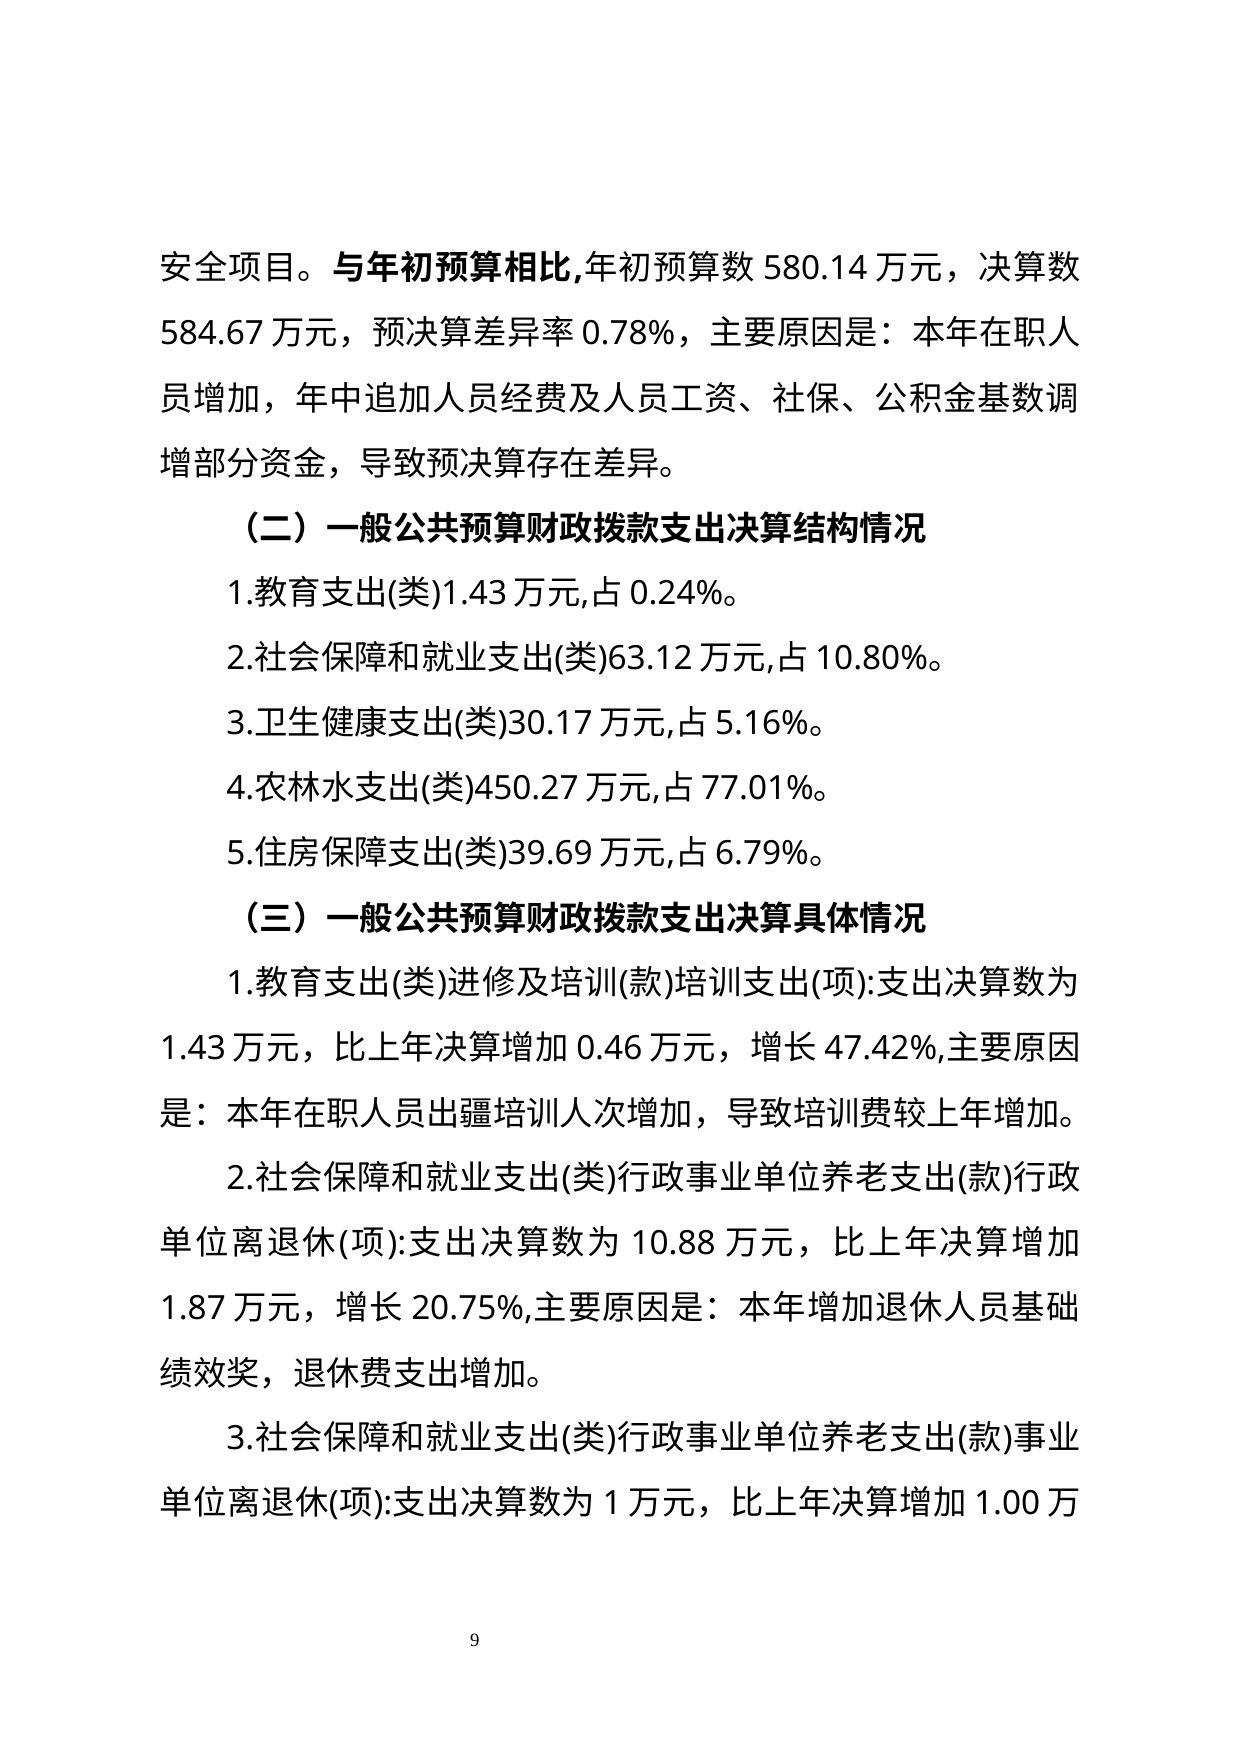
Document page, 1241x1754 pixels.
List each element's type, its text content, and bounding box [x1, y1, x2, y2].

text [159, 233, 1081, 493]
text 1.教育支出(类)进修及培训(款)培训支出(项):支出决算数为1.43万元，比上年决算增加0.46万元，增长47.42%,主要原因是：本年在职人员出疆培训人次增加，导致培训费较上年增加。 [159, 948, 1081, 1143]
text （二）一般公共预算财政拨款支出决算结构情况 [159, 493, 1081, 558]
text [159, 1403, 1081, 1533]
text 1.教育支出(类)1.43万元,占0.24%。 [159, 558, 1081, 623]
text 5.住房保障支出(类)39.69万元,占6.79%。 [159, 818, 1081, 883]
text （三）一般公共预算财政拨款支出决算具体情况 [159, 883, 1081, 948]
text 2.社会保障和就业支出(类)63.12万元,占10.80%。 [159, 623, 1081, 688]
text 4.农林水支出(类)450.27万元,占77.01%。 [159, 753, 1081, 818]
text 2.社会保障和就业支出(类)行政事业单位养老支出(款)行政单位离退休(项):支出决算数为10.88万元，比上年决算增加1.87万元，增长20.75%,主要原因是：本年增加退休人员基础绩效奖，退休费支出增加。 [159, 1143, 1081, 1403]
text 3.卫生健康支出(类)30.17万元,占5.16%。 [159, 688, 1081, 753]
